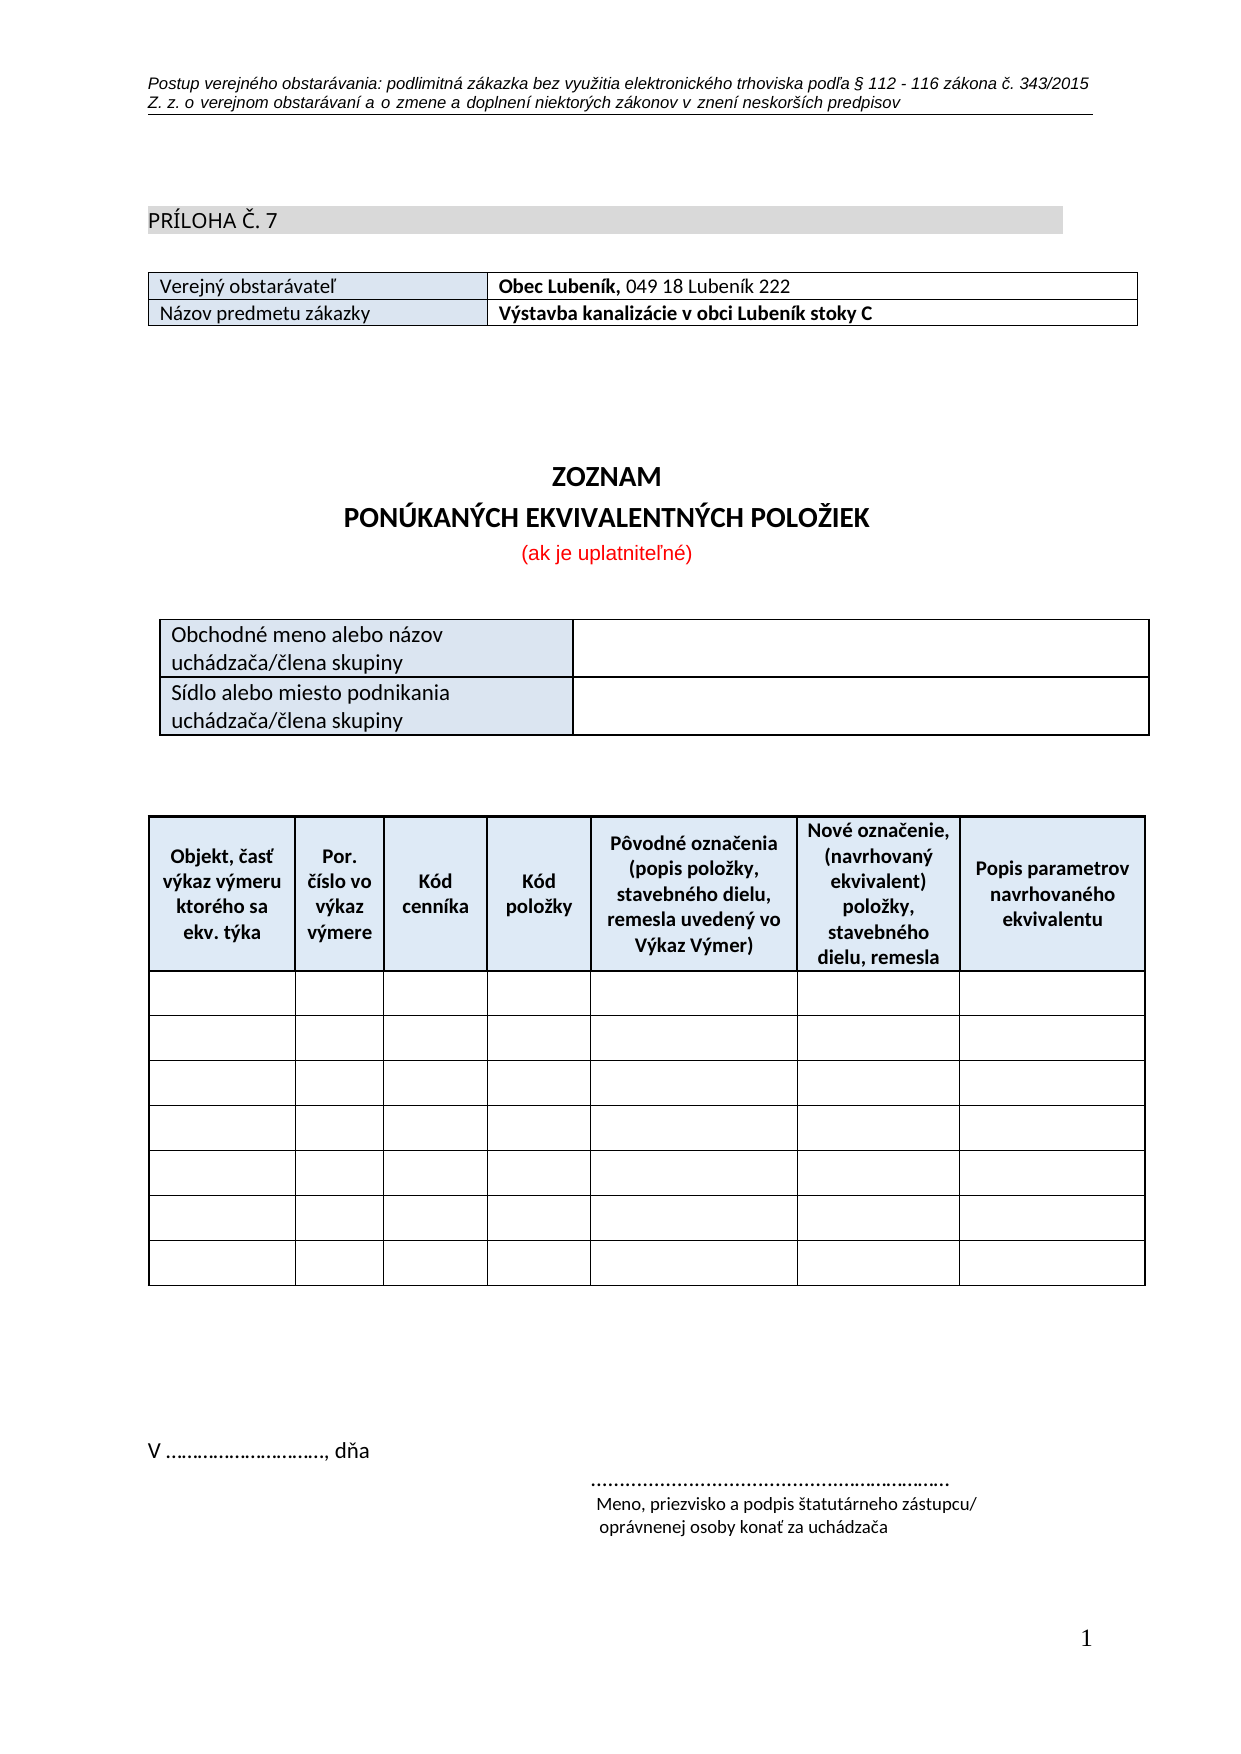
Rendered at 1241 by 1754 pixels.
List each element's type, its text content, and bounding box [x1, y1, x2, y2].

table_cell [591, 1196, 797, 1240]
table_cell [488, 1151, 590, 1195]
text PONúKANÝCH Ekvivalentných položiek [148, 499, 1066, 535]
table_cell [296, 1196, 383, 1240]
table_cell [150, 1106, 295, 1150]
table_cell [798, 1061, 959, 1105]
table_cell [960, 1241, 1144, 1285]
table_cell [384, 1241, 487, 1285]
table_cell [296, 1151, 383, 1195]
table_cell [150, 1061, 295, 1105]
table_header Objekt, časť výkaz výmeru ktorého sa ekv. týka [150, 818, 294, 970]
text V …………………………, dňa [148, 1436, 1093, 1464]
table_cell [488, 1106, 590, 1150]
table_cell [296, 1016, 383, 1060]
table_cell Sídlo alebo miesto podnikania uchádzača/člena skupiny [161, 678, 572, 734]
table_cell [296, 1241, 383, 1285]
table_cell [591, 1241, 797, 1285]
table_cell [150, 1196, 295, 1240]
table_cell [384, 1196, 487, 1240]
table_cell [591, 1106, 797, 1150]
table_cell [488, 1016, 590, 1060]
table_header Popis parametrov navrhovaného ekvivalentu [961, 818, 1144, 970]
table_cell Názov predmetu zákazky [149, 300, 487, 325]
table_cell [798, 1196, 959, 1240]
table_header Por. číslo vo výkaz výmere [296, 818, 383, 970]
table_cell [488, 972, 590, 1015]
table_cell [150, 1151, 295, 1195]
table_cell [960, 1196, 1144, 1240]
table_header Verejný obstarávateľ [149, 273, 487, 299]
table_cell [591, 972, 797, 1015]
table_cell [591, 1061, 797, 1105]
table_cell [591, 1151, 797, 1195]
table_header Nové označenie, (navrhovaný ekvivalent) položky, stavebného dielu, remesla [798, 818, 959, 970]
table_header Pôvodné označenia (popis položky, stavebného dielu, remesla uvedený vo Výkaz Výmer) [592, 818, 796, 970]
table_cell [488, 1196, 590, 1240]
table_cell [384, 1151, 487, 1195]
table_cell [296, 1061, 383, 1105]
text Meno, priezvisko a podpis štatutárneho zástupcu/ [591, 1492, 1093, 1515]
table_cell [798, 1241, 959, 1285]
text ...........................................………………… [148, 1464, 1093, 1492]
table_cell [488, 1061, 590, 1105]
table_header Obchodné meno alebo názov uchádzača/člena skupiny [161, 620, 572, 676]
text príloha č. 7 [148, 206, 1063, 234]
table_cell Výstavba kanalizácie v obci Lubeník stoky C [488, 300, 1137, 325]
table_header [574, 620, 1148, 676]
table_cell [488, 1241, 590, 1285]
table_cell [296, 1106, 383, 1150]
table_header Obec Lubeník, 049 18 Lubeník 222 [488, 273, 1137, 299]
table_cell [384, 972, 487, 1015]
table_cell [384, 1061, 487, 1105]
table_cell [798, 972, 959, 1015]
text Zoznam [148, 458, 1066, 494]
table_cell [798, 1151, 959, 1195]
table_cell [384, 1106, 487, 1150]
table_cell [296, 972, 383, 1015]
table_cell [150, 1016, 295, 1060]
table_cell [798, 1016, 959, 1060]
table_cell [960, 1061, 1144, 1105]
table_cell [960, 1151, 1144, 1195]
table_cell [960, 1106, 1144, 1150]
text oprávnenej osoby konať za uchádzača [591, 1515, 1093, 1538]
table_cell [960, 972, 1144, 1015]
table_header Kód cenníka [385, 818, 486, 970]
table_cell [150, 1241, 295, 1285]
table_header Kód položky [488, 818, 590, 970]
table_cell [798, 1106, 959, 1150]
table_cell [960, 1016, 1144, 1060]
table_cell [150, 972, 295, 1015]
text (ak je uplatniteľné) [148, 540, 1066, 564]
table_cell [591, 1016, 797, 1060]
table_cell [384, 1016, 487, 1060]
table_cell [574, 678, 1148, 734]
